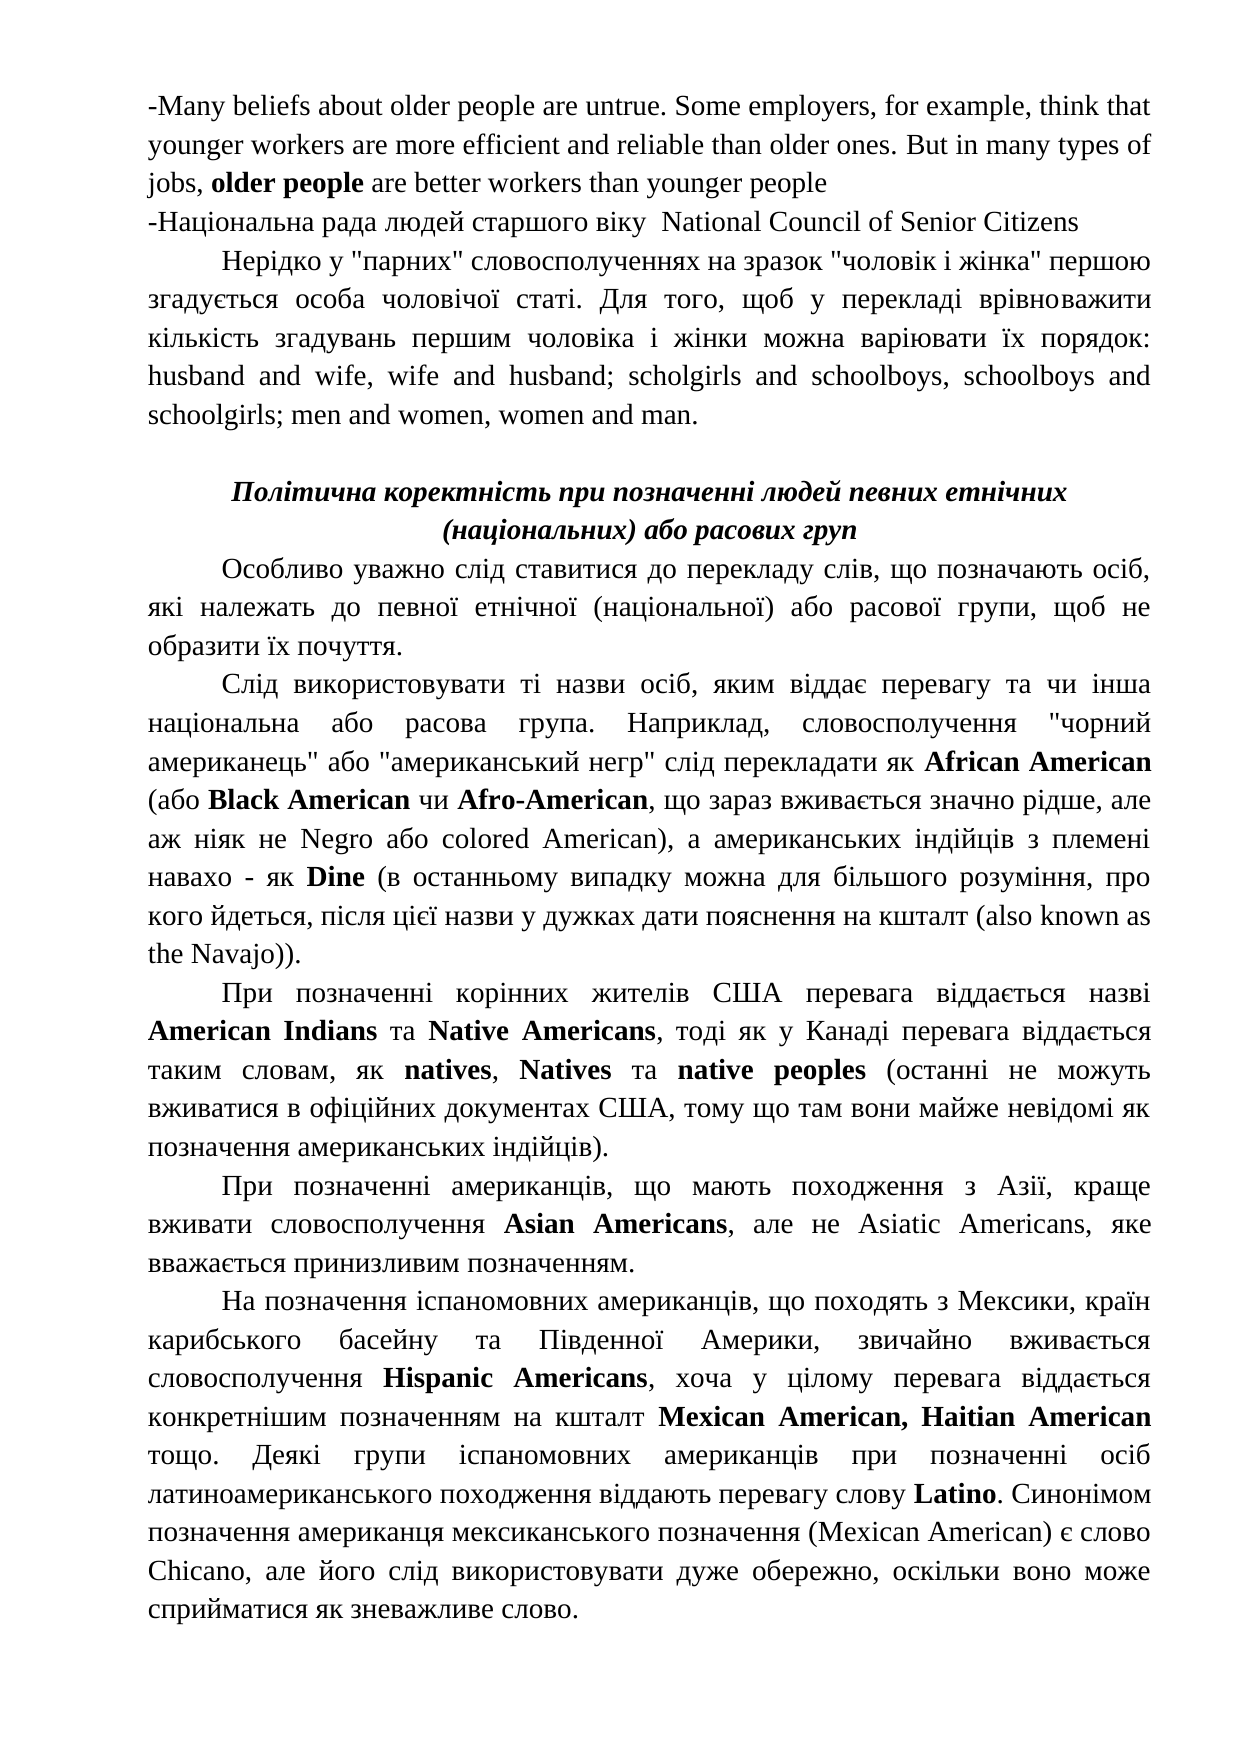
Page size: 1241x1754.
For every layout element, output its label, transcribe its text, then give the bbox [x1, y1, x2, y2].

text -Національна рада людей старшого віку National Council of Senior Citizens [148, 204, 1152, 238]
text Особливо уважно слід ставитися до перекладу слів, що позначають осіб, які належать до певної етнічної (національної) або расової групи, щоб не образити їх почуття. [148, 551, 1152, 662]
text При позначенні американців, що мають походження з Азії, краще вживати словосполучення Asian Americans, але не Asiatic Americans, яке вважається принизливим позначенням. [148, 1168, 1152, 1278]
text При позначенні корінних жителів США перевага віддається назві American Indians та Native Americans, тоді як у Канаді перевага віддається таким словам, як natives, Natives та native peoples (останні не можуть вживатися в офіційних документах США, тому що там вони майже невідомі як позначення американських індійців). [148, 975, 1152, 1163]
text Нерідко у "парних" словосполученнях на зразок "чоловік і жінка" першою згадується особа чоловічої статі. Для того, щоб у перекладі врівноважити кількість згадувань першим чоловіка і жінки можна варіювати їх порядок: husband and wife, wife and husband; scholgirls and schoolboys, schoolboys and schoolgirls; men and women, women and man. [148, 243, 1152, 430]
text -Many beliefs about older people are untrue. Some employers, for example, think that younger workers are more efficient and reliable than older ones. But in many types of jobs, older people are better workers than younger people [148, 88, 1152, 199]
text Політична коректність при позначенні людей певних етнічних (національних) або расових груп [148, 474, 1152, 546]
text Слід використовувати ті назви осіб, яким віддає перевагу та чи інша національна або расова група. Наприклад, словосполучення "чорний американець" або "американський негр" слід перекладати як African American (або Black American чи Afro-American, що зараз вживається значно рідше, але аж ніяк не Negro або colored American), а американських індійців з племені навахо - як Dine (в останньому випадку можна для більшого розуміння, про кого йдеться, після цієї назви у дужках дати пояснення на кшталт (also known as the Navajo)). [148, 667, 1152, 970]
text На позначення іспаномовних американців, що походять з Мексики, країн карибського басейну та Південної Америки, звичайно вживається словосполучення Hispanic Americans, хоча у цілому перевага віддається конкретнішим позначенням на кшталт Mexican American, Haitian American тощо. Деякі групи іспаномовних американців при позначенні осіб латиноамериканського походження віддають перевагу слову Latino. Синонімом позначення американця мексиканського позначення (Mexican American) є слово Chicano, але його слід використовувати дуже обережно, оскільки воно може сприйматися як зневажливе слово. [148, 1283, 1152, 1625]
